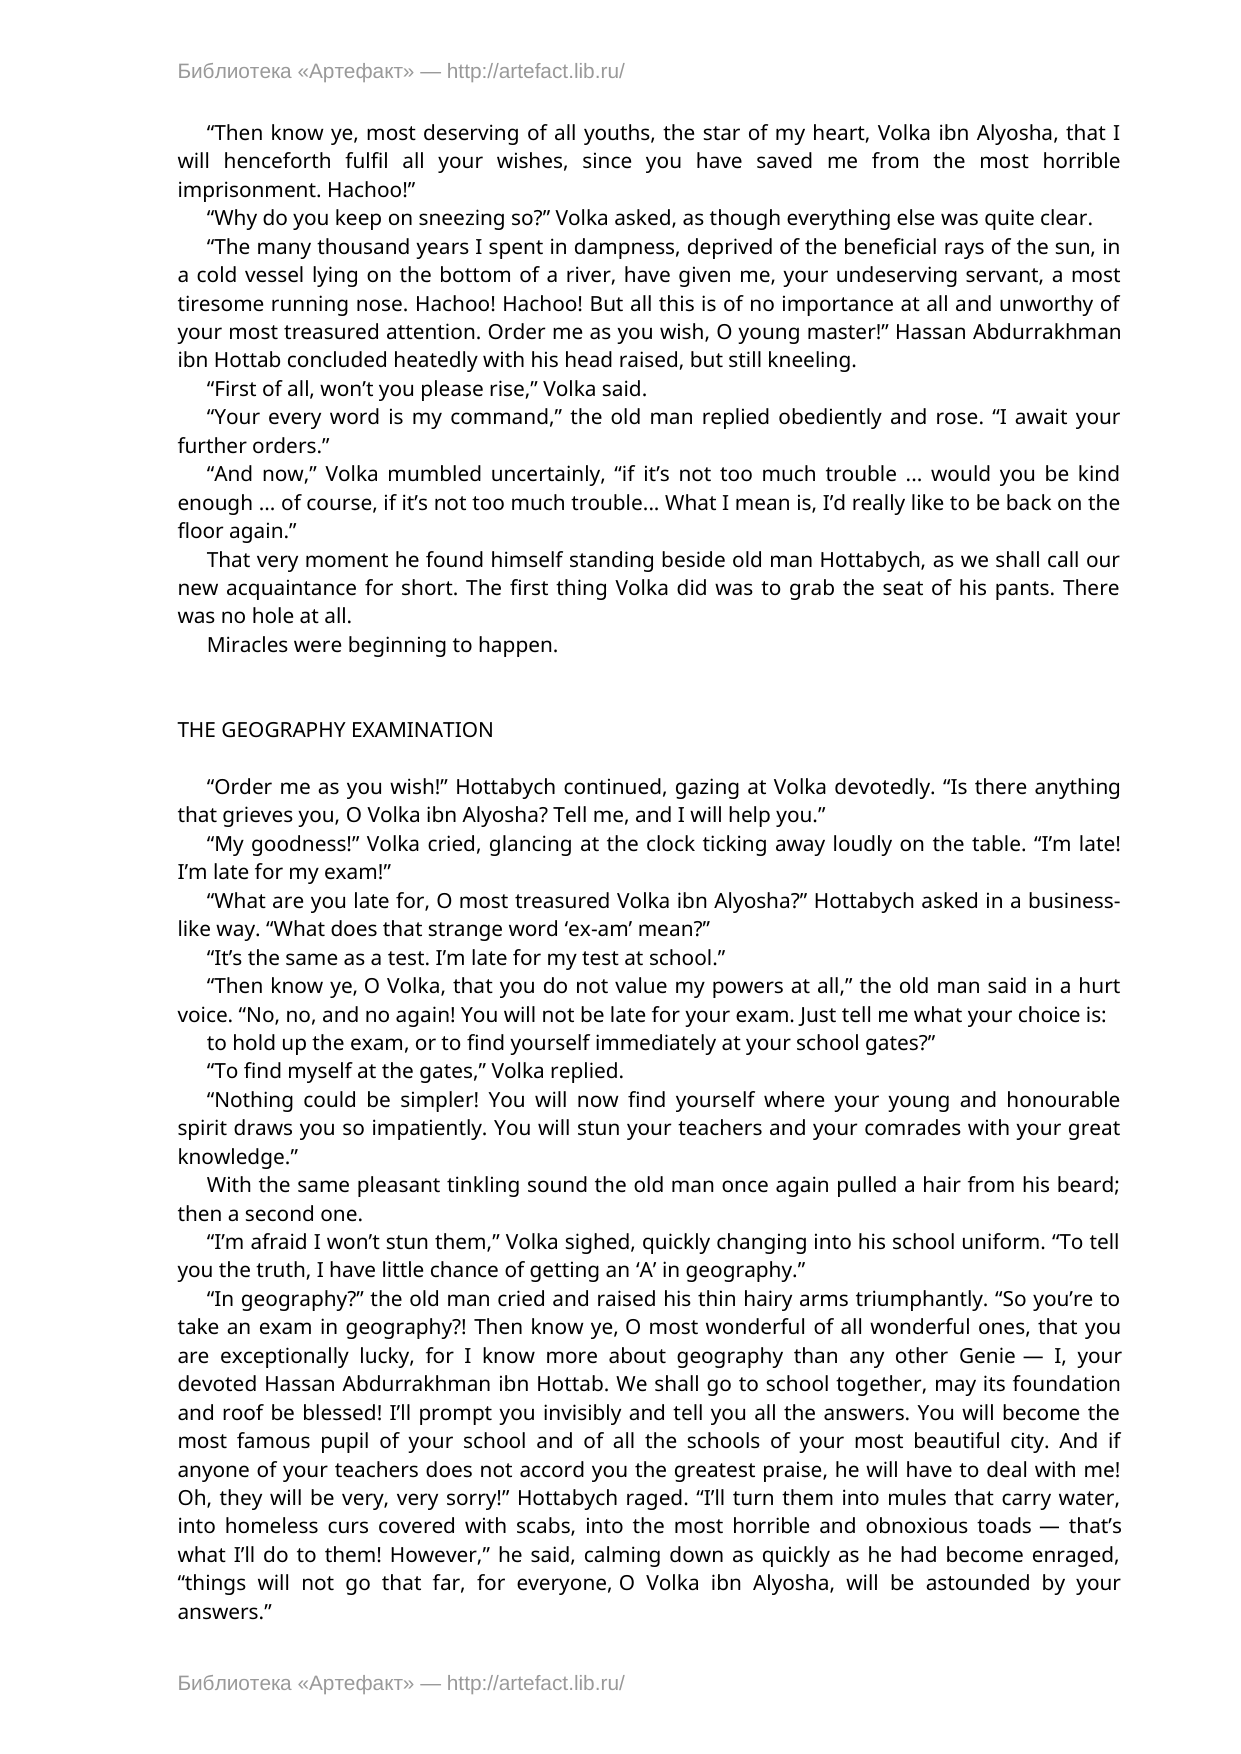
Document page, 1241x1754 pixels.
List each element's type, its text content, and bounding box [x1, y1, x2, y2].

text “It’s the same as a test. I’m late for my test at school.” [177, 943, 1122, 971]
text “In geography?” the old man cried and raised his thin hairy arms triumphantly. “So you’re to take an exam in geography?! Then know ye, O most wonderful of all wonderful ones, that you are exceptionally lucky, for I know more about geography than any other Genie — I, your devoted Hassan Abdurrakhman ibn Hottab. We shall go to school together, may its foundation and roof be blessed! I’ll prompt you invisibly and tell you all the answers. You will become the most famous pupil of your school and of all the schools of your most beautiful city. And if anyone of your teachers does not accord you the greatest praise, he will have to deal with me! Oh, they will be very, very sorry!” Hottabych raged. “I’ll turn them into mules that carry water, into homeless curs covered with scabs, into the most horrible and obnoxious toads — that’s what I’ll do to them! However,” he said, calming down as quickly as he had become enraged, “things will not go that far, for everyone, O Volka ibn Alyosha, will be astounded by your answers.” [177, 1284, 1122, 1625]
text “Then know ye, O Volka, that you do not value my powers at all,” the old man said in a hurt voice. “No, no, and no again! You will not be late for your exam. Just tell me what your choice is: [177, 971, 1122, 1028]
text “Order me as you wish!” Hottabych continued, gazing at Volka devotedly. “Is there anything that grieves you, O Volka ibn Alyosha? Tell me, and I will help you.” [177, 772, 1122, 829]
subtitle THE GEOGRAPHY EXAMINATION [177, 715, 1122, 744]
text That very moment he found himself standing beside old man Hottabych, as we shall call our new acquaintance for short. The first thing Volka did was to grab the seat of his pants. There was no hole at all. [177, 545, 1122, 630]
text “Your every word is my command,” the old man replied obediently and rose. “I await your further orders.” [177, 402, 1122, 459]
text “My goodness!” Volka cried, glancing at the clock ticking away loudly on the table. “I’m late! I’m late for my exam!” [177, 829, 1122, 886]
text to hold up the exam, or to find yourself immediately at your school gates?” [177, 1028, 1122, 1057]
text “What are you late for, O most treasured Volka ibn Alyosha?” Hottabych asked in a business-like way. “What does that strange word ‘ex-am’ mean?” [177, 886, 1122, 943]
text “Nothing could be simpler! You will now find yourself where your young and honourable spirit draws you so impatiently. You will stun your teachers and your comrades with your great knowledge.” [177, 1085, 1122, 1170]
text “To find myself at the gates,” Volka replied. [177, 1057, 1122, 1085]
text “The many thousand years I spent in dampness, deprived of the beneficial rays of the sun, in a cold vessel lying on the bottom of a river, have given me, your undeserving servant, a most tiresome running nose. Hachoo! Hachoo! But all this is of no importance at all and unworthy of your most treasured attention. Order me as you wish, O young master!” Hassan Abdurrakhman ibn Hottab concluded heatedly with his head raised, but still kneeling. [177, 232, 1122, 374]
text Miracles were beginning to happen. [177, 630, 1122, 658]
text “First of all, won’t you please rise,” Volka said. [177, 374, 1122, 402]
text “I’m afraid I won’t stun them,” Volka sighed, quickly changing into his school uniform. “To tell you the truth, I have little chance of getting an ‘A’ in geography.” [177, 1227, 1122, 1284]
text “Why do you keep on sneezing so?” Volka asked, as though everything else was quite clear. [177, 203, 1122, 232]
text “Then know ye, most deserving of all youths, the star of my heart, Volka ibn Alyosha, that I will henceforth fulfil all your wishes, since you have saved me from the most horrible imprisonment. Hachoo!” [177, 118, 1122, 203]
text “And now,” Volka mumbled uncertainly, “if it’s not too much trouble ... would you be kind enough ... of course, if it’s not too much trouble... What I mean is, I’d really like to be back on the floor again.” [177, 459, 1122, 545]
text With the same pleasant tinkling sound the old man once again pulled a hair from his beard; then a second one. [177, 1170, 1122, 1227]
